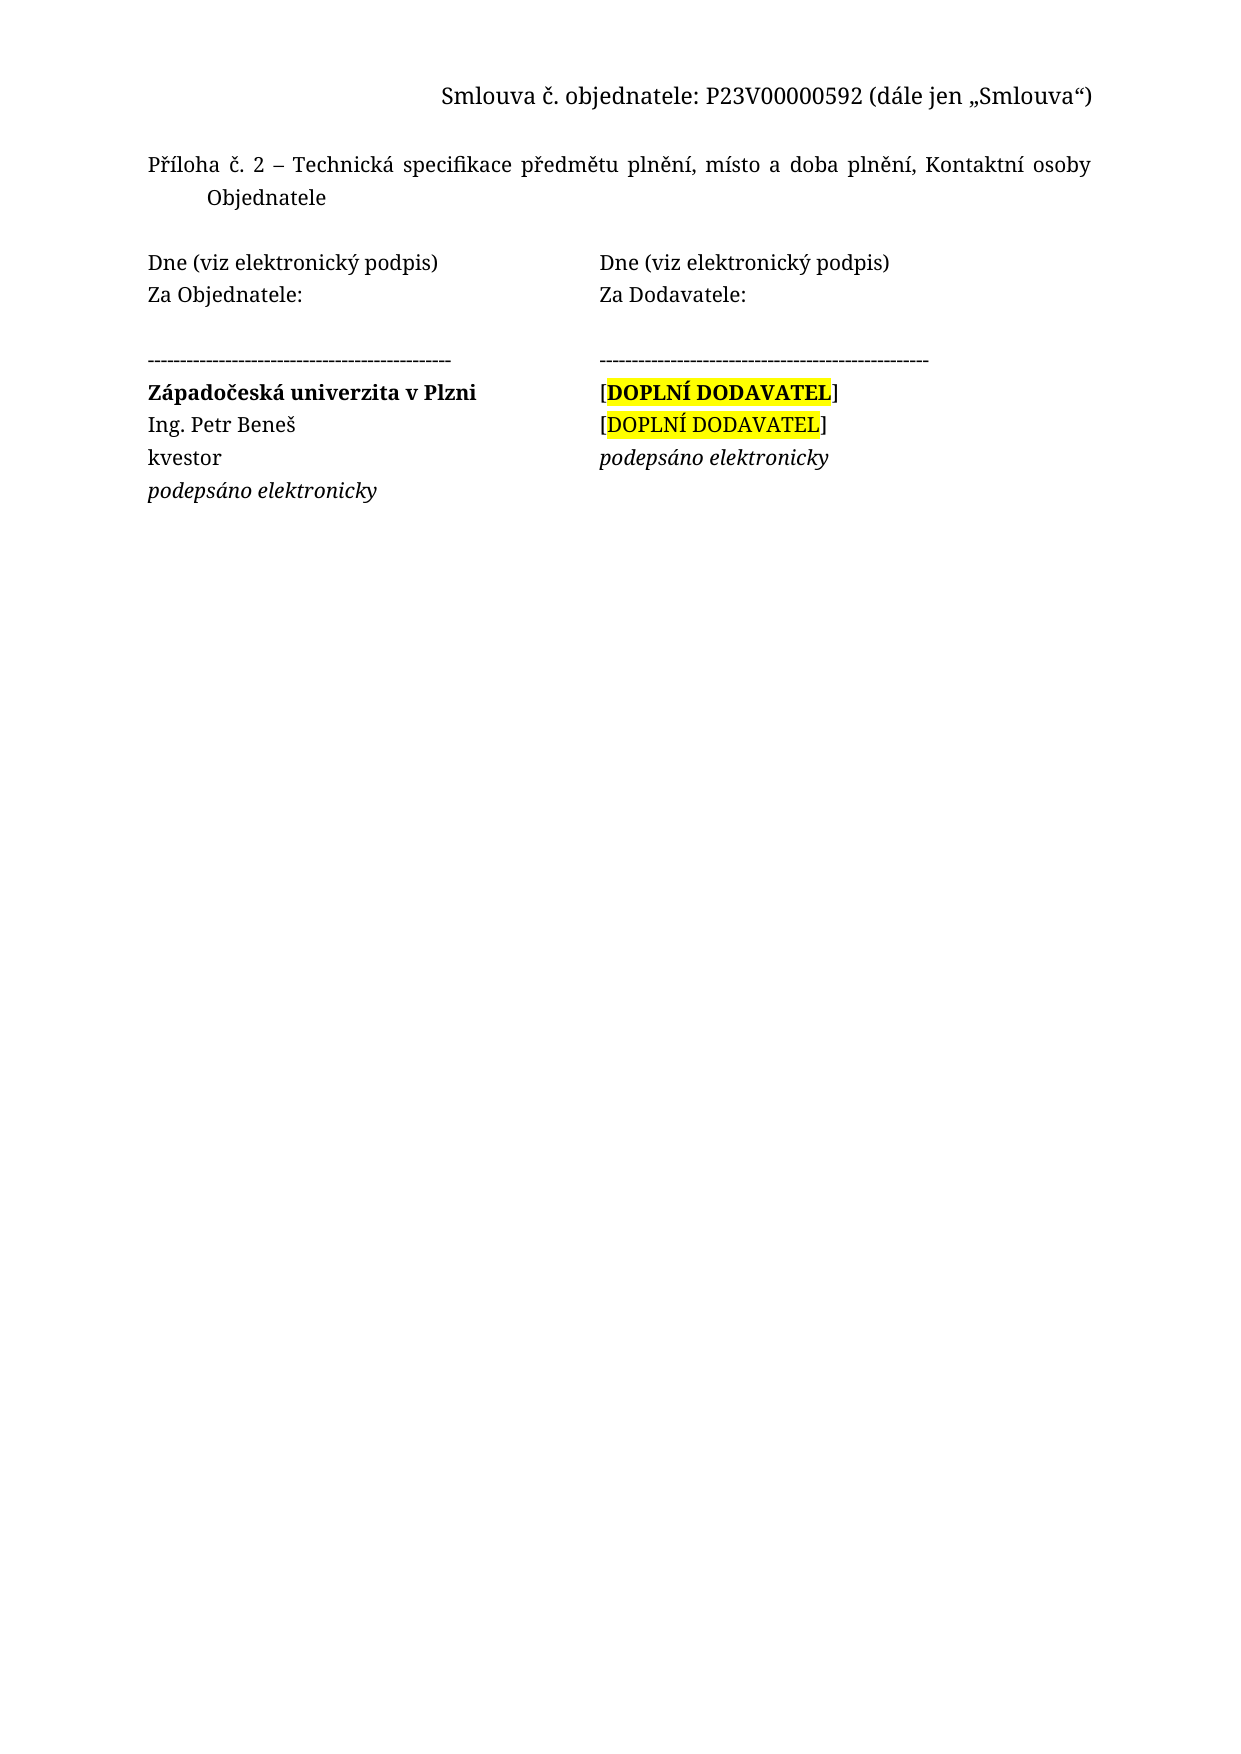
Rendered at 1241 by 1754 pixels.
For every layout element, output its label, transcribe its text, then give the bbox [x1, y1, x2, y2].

table_header Dne (viz elektronický podpis) Za Dodavatele: --------------------------------------------------- [DOPLNÍ DODAVATEL] [DOPLNÍ DODAVATEL] podepsáno elektronicky [588, 248, 1040, 508]
table_header Dne (viz elektronický podpis) Za Objednatele: ----------------------------------------------- Západočeská univerzita v Plzni Ing. Petr Beneš kvestor podepsáno elektronicky [136, 248, 588, 508]
text Příloha č. 2 – Technická specifikace předmětu plnění, místo a doba plnění, Kontaktní osoby Objednatele [148, 150, 1093, 211]
